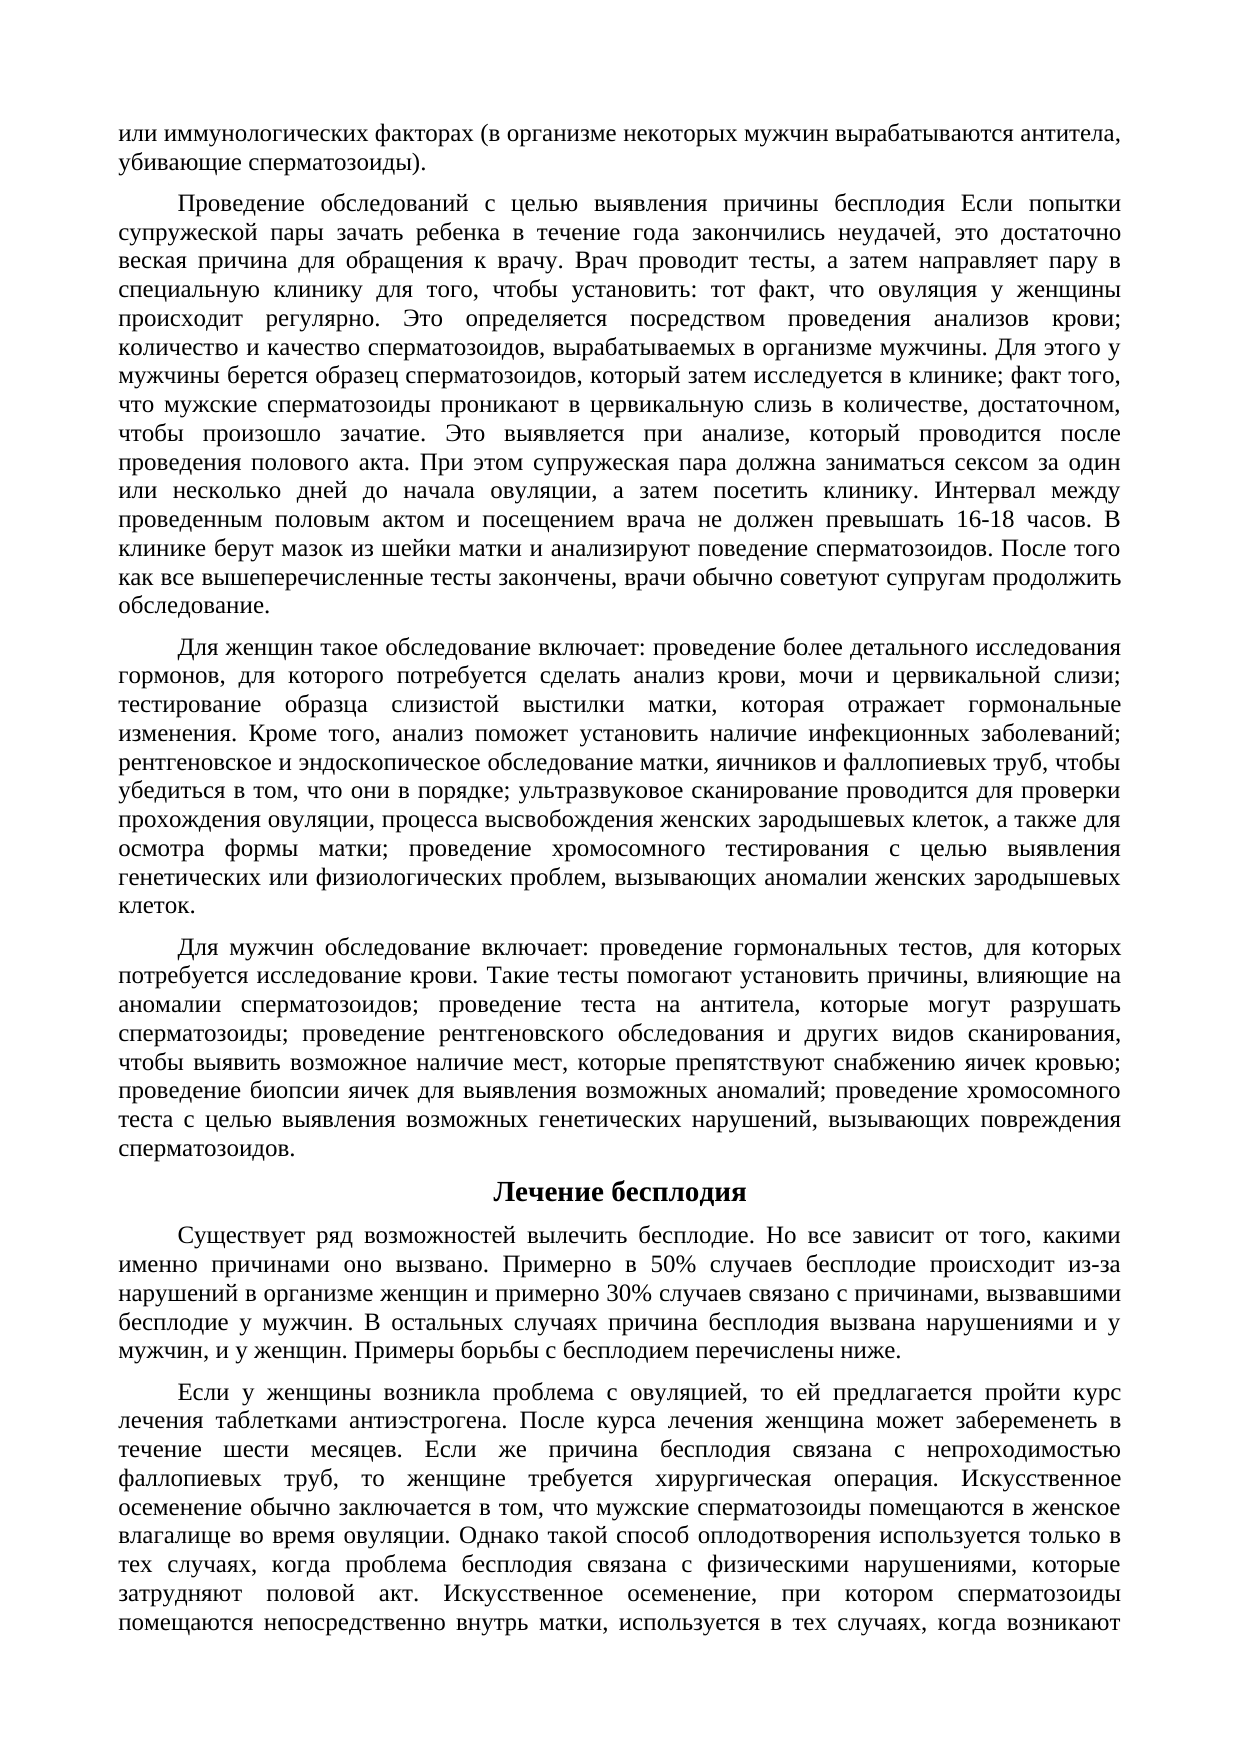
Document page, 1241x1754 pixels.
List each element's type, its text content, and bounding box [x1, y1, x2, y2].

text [118, 1377, 1122, 1635]
text Лечение бесплодия [118, 1174, 1122, 1208]
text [118, 118, 1122, 176]
text Проведение обследований с целью выявления причины бесплодия Если попытки супружеской пары зачать ребенка в течение года закончились неудачей, это достаточно веская причина для обращения к врачу. Врач проводит тесты, а затем направляет пару в специальную клинику для того, чтобы установить: тот факт, что овуляция у женщины происходит регулярно. Это определяется посредством проведения анализов крови; количество и качество сперматозоидов, вырабатываемых в организме мужчины. Для этого у мужчины берется образец сперматозоидов, который затем исследуется в клинике; факт того, что мужские сперматозоиды проникают в цервикальную слизь в количестве, достаточном, чтобы произошло зачатие. Это выявляется при анализе, который проводится после проведения полового акта. При этом супружеская пара должна заниматься сексом за один или несколько дней до начала овуляции, а затем посетить клинику. Интервал между проведенным половым актом и посещением врача не должен превышать 16-18 часов. В клинике берут мазок из шейки матки и анализируют поведение сперматозоидов. После того как все вышеперечисленные тесты закончены, врачи обычно советуют супругам продолжить обследование. [118, 188, 1122, 619]
text Для мужчин обследование включает: проведение гормональных тестов, для которых потребуется исследование крови. Такие тесты помогают установить причины, влияющие на аномалии сперматозоидов; проведение теста на антитела, которые могут разрушать сперматозоиды; проведение рентгеновского обследования и других видов сканирования, чтобы выявить возможное наличие мест, которые препятствуют снабжению яичек кровью; проведение биопсии яичек для выявления возможных аномалий; проведение хромосомного теста с целью выявления возможных генетических нарушений, вызывающих повреждения сперматозоидов. [118, 932, 1122, 1162]
text Существует ряд возможностей вылечить бесплодие. Но все зависит от того, какими именно причинами оно вызвано. Примерно в 50% случаев бесплодие происходит из-за нарушений в организме женщин и примерно 30% случаев связано с причинами, вызвавшими бесплодие у мужчин. В остальных случаях причина бесплодия вызвана нарушениями и у мужчин, и у женщин. Примеры борьбы с бесплодием перечислены ниже. [118, 1220, 1122, 1364]
text Для женщин такое обследование включает: проведение более детального исследования гормонов, для которого потребуется сделать анализ крови, мочи и цервикальной слизи; тестирование образца слизистой выстилки матки, которая отражает гормональные изменения. Кроме того, анализ поможет установить наличие инфекционных заболеваний; рентгеновское и эндоскопическое обследование матки, яичников и фаллопиевых труб, чтобы убедиться в том, что они в порядке; ультразвуковое сканирование проводится для проверки прохождения овуляции, процесса высвобождения женских зародышевых клеток, а также для осмотра формы матки; проведение хромосомного тестирования с целью выявления генетических или физиологических проблем, вызывающих аномалии женских зародышевых клеток. [118, 632, 1122, 919]
